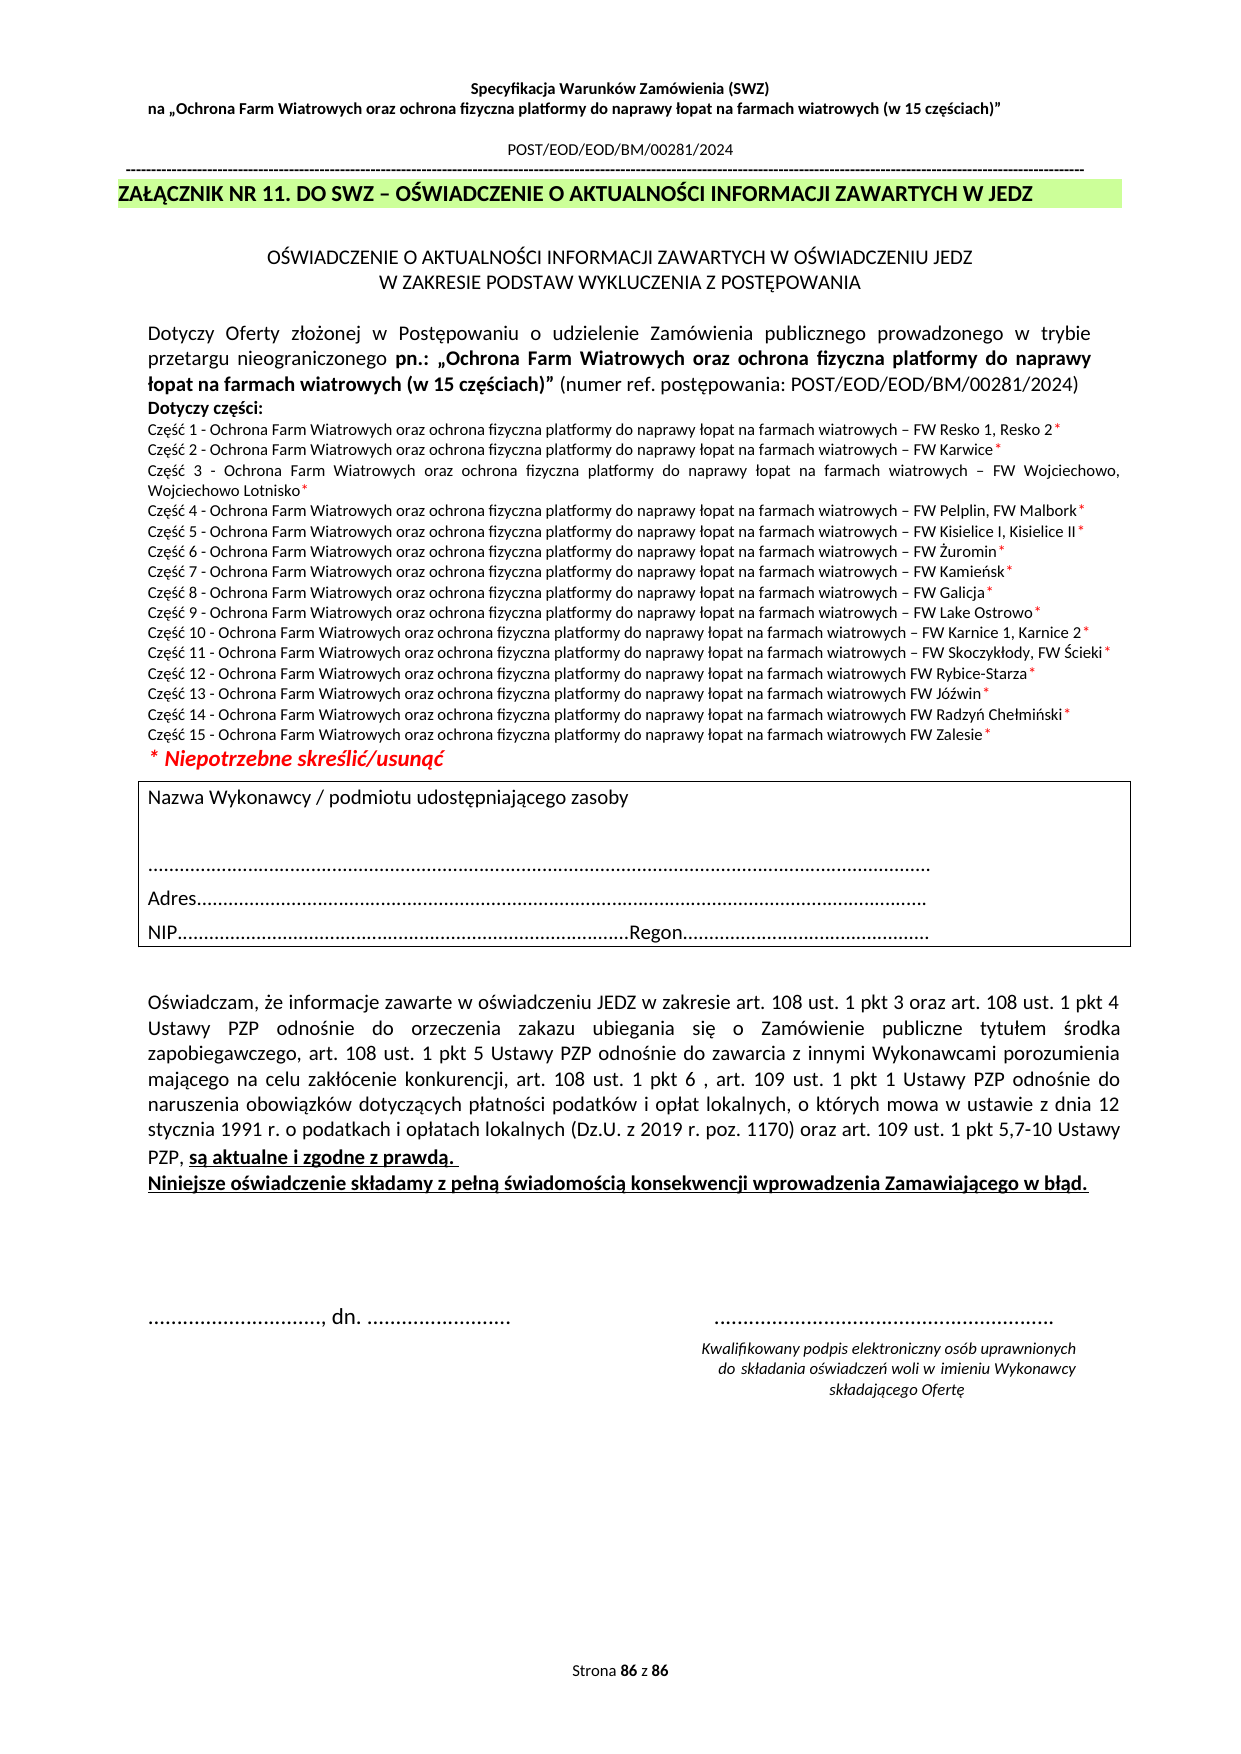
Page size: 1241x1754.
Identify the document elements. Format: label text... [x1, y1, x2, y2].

text * Niepotrzebne skreślić/usunąć [148, 744, 1092, 772]
text Część 15 - Ochrona Farm Wiatrowych oraz ochrona fizyczna platformy do naprawy łopat na farmach wiatrowych FW Zalesie* [148, 724, 1122, 744]
text Część 3 - Ochrona Farm Wiatrowych oraz ochrona fizyczna platformy do naprawy łopat na farmach wiatrowych – FW Wojciechowo, Wojciechowo Lotnisko* [148, 460, 1122, 501]
text Część 2 - Ochrona Farm Wiatrowych oraz ochrona fizyczna platformy do naprawy łopat na farmach wiatrowych – FW Karwice* [148, 440, 1122, 460]
text Dotyczy części: [148, 396, 1122, 419]
text NIP......................................................................................Regon............................................... [139, 916, 1130, 946]
text Część 6 - Ochrona Farm Wiatrowych oraz ochrona fizyczna platformy do naprawy łopat na farmach wiatrowych – FW Żuromin* [148, 541, 1122, 562]
text Część 10 - Ochrona Farm Wiatrowych oraz ochrona fizyczna platformy do naprawy łopat na farmach wiatrowych – FW Karnice 1, Karnice 2* [148, 622, 1122, 643]
text Niniejsze oświadczenie składamy z pełną świadomością konsekwencji wprowadzenia Zamawiającego w błąd. [148, 1170, 1122, 1195]
text Adres........................................................................................................................................... [139, 882, 1130, 911]
text Część 14 - Ochrona Farm Wiatrowych oraz ochrona fizyczna platformy do naprawy łopat na farmach wiatrowych FW Radzyń Chełmiński* [148, 704, 1122, 724]
text Część 4 - Ochrona Farm Wiatrowych oraz ochrona fizyczna platformy do naprawy łopat na farmach wiatrowych – FW Pelplin, FW Malbork* [148, 501, 1122, 521]
text Oświadczam, że informacje zawarte w oświadczeniu JEDZ w zakresie art. 108 ust. 1 pkt 3 oraz art. 108 ust. 1 pkt 4 Ustawy PZP odnośnie do orzeczenia zakazu ubiegania się o Zamówienie publiczne tytułem środka zapobiegawczego, art. 108 ust. 1 pkt 5 Ustawy PZP odnośnie do zawarcia z innymi Wykonawcami porozumienia mającego na celu zakłócenie konkurencji, art. 108 ust. 1 pkt 6 , art. 109 ust. 1 pkt 1 Ustawy PZP odnośnie do naruszenia obowiązków dotyczących płatności podatków i opłat lokalnych, o których mowa w ustawie z dnia 12 stycznia 1991 r. o podatkach i opłatach lokalnych (Dz.U. z 2019 r. poz. 1170) oraz art. 109 ust. 1 pkt 5,7-10 Ustawy PZP, są aktualne i zgodne z prawdą. [148, 989, 1122, 1170]
text Część 1 - Ochrona Farm Wiatrowych oraz ochrona fizyczna platformy do naprawy łopat na farmach wiatrowych – FW Resko 1, Resko 2* [148, 419, 1122, 440]
text Część 12 - Ochrona Farm Wiatrowych oraz ochrona fizyczna platformy do naprawy łopat na farmach wiatrowych FW Rybice-Starza* [148, 663, 1122, 683]
text Część 8 - Ochrona Farm Wiatrowych oraz ochrona fizyczna platformy do naprawy łopat na farmach wiatrowych – FW Galicja* [148, 582, 1122, 602]
text Część 7 - Ochrona Farm Wiatrowych oraz ochrona fizyczna platformy do naprawy łopat na farmach wiatrowych – FW Kamieńsk* [148, 562, 1122, 582]
text W ZAKRESIE PODSTAW WYKLUCZENIA Z POSTĘPOWANIA [148, 269, 1092, 295]
text Część 9 - Ochrona Farm Wiatrowych oraz ochrona fizyczna platformy do naprawy łopat na farmach wiatrowych – FW Lake Ostrowo* [148, 602, 1122, 622]
text .............................., dn. ......................... ........................................................... [118, 1302, 1196, 1330]
text Nazwa Wykonawcy / podmiotu udostępniającego zasoby [139, 782, 1130, 809]
text ZAŁĄCZNIK NR 11. DO SWZ – OŚWIADCZENIE O AKTUALNOŚCI INFORMACJI ZAWARTYCH W JEDZ [118, 179, 1122, 208]
text ..................................................................................................................................................... [139, 848, 1130, 877]
text Dotyczy Oferty złożonej w Postępowaniu o udzielenie Zamówienia publicznego prowadzonego w trybie przetargu nieograniczonego pn.: „Ochrona Farm Wiatrowych oraz ochrona fizyczna platformy do naprawy łopat na farmach wiatrowych (w 15 częściach)” (numer ref. postępowania: POST/EOD/EOD/BM/00281/2024) [148, 320, 1092, 396]
text Część 11 - Ochrona Farm Wiatrowych oraz ochrona fizyczna platformy do naprawy łopat na farmach wiatrowych – FW Skoczykłody, FW Ścieki* [148, 643, 1122, 663]
text Część 13 - Ochrona Farm Wiatrowych oraz ochrona fizyczna platformy do naprawy łopat na farmach wiatrowych FW Jóźwin* [148, 683, 1122, 704]
text OŚWIADCZENIE O AKTUALNOŚCI INFORMACJI ZAWARTYCH W OŚWIADCZENIU JEDZ [148, 244, 1092, 269]
text Kwalifikowany podpis elektroniczny osób uprawnionych do składania oświadczeń woli w imieniu Wykonawcy składającego Ofertę [694, 1338, 1085, 1399]
text Część 5 - Ochrona Farm Wiatrowych oraz ochrona fizyczna platformy do naprawy łopat na farmach wiatrowych – FW Kisielice I, Kisielice II* [148, 521, 1122, 541]
